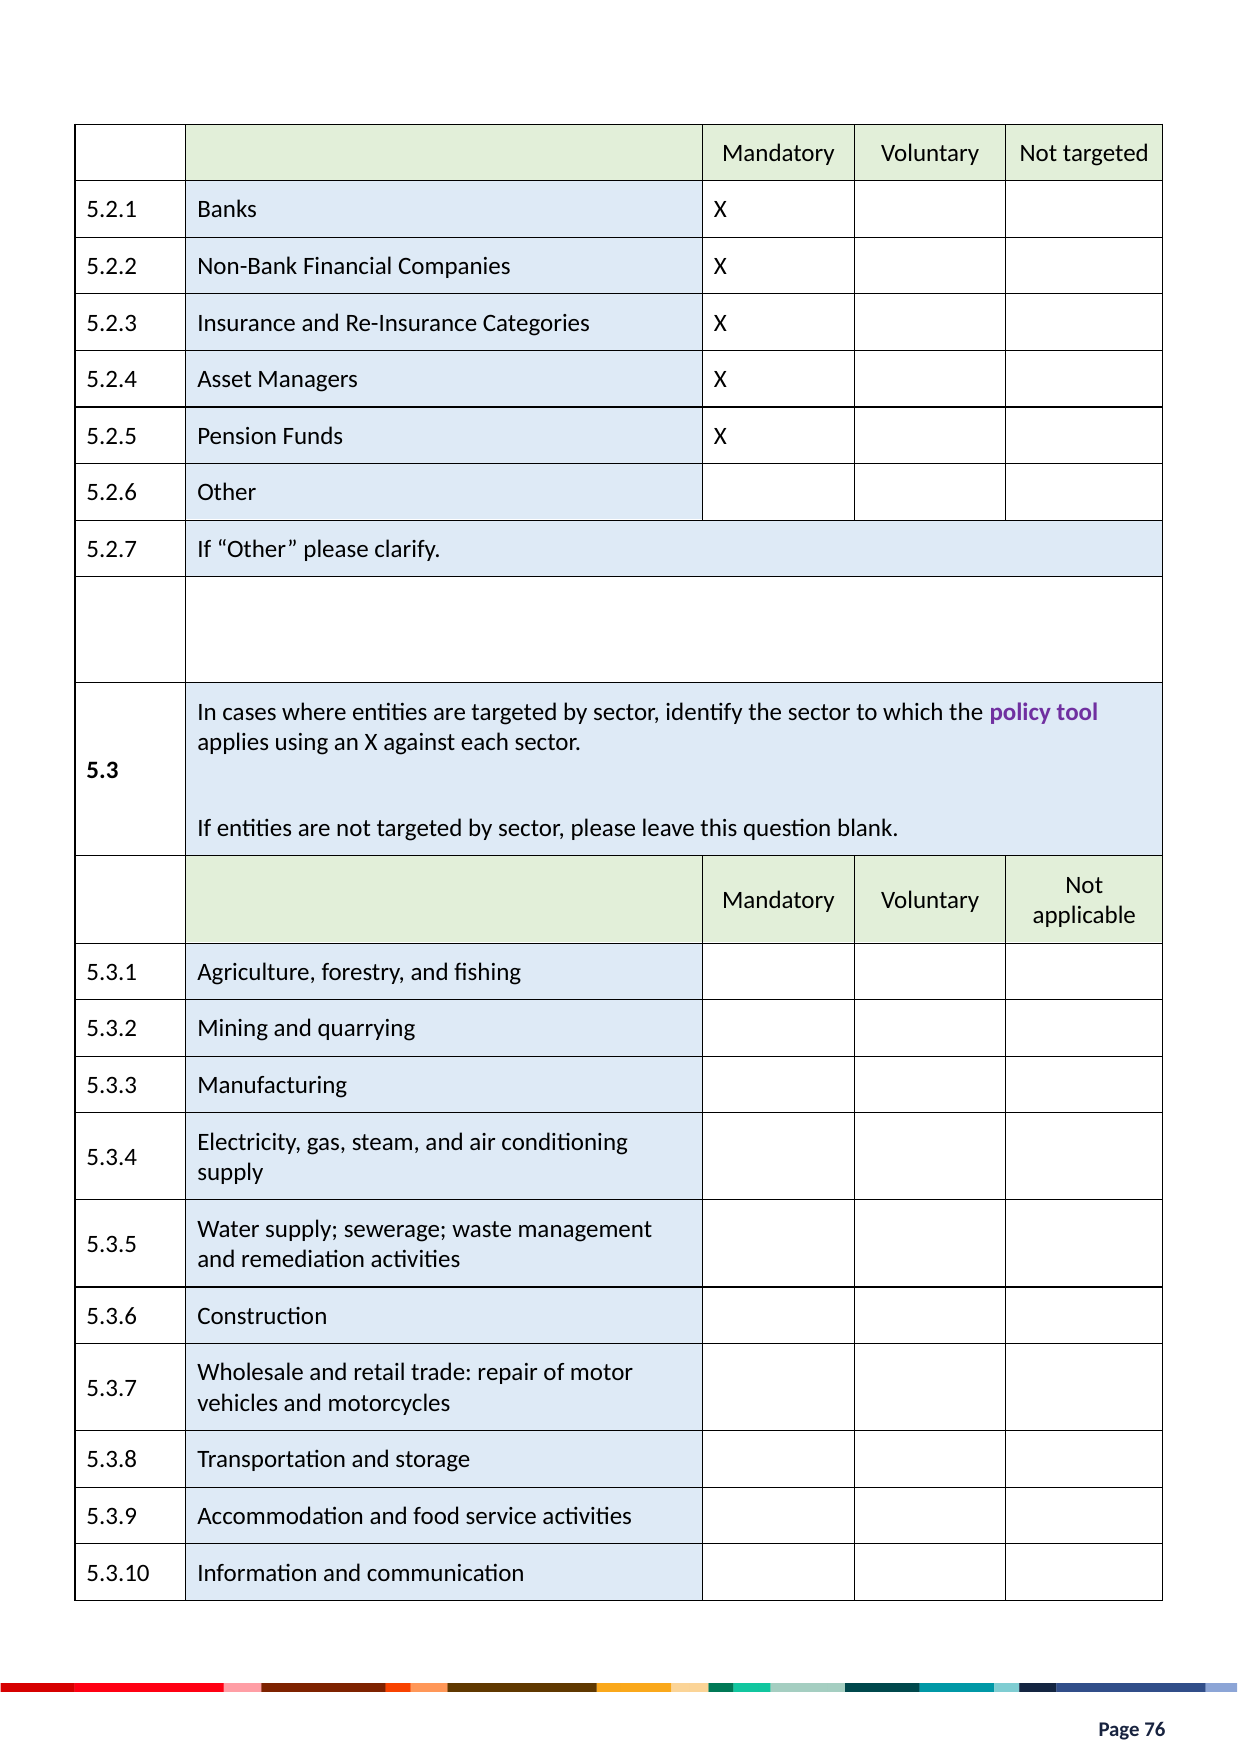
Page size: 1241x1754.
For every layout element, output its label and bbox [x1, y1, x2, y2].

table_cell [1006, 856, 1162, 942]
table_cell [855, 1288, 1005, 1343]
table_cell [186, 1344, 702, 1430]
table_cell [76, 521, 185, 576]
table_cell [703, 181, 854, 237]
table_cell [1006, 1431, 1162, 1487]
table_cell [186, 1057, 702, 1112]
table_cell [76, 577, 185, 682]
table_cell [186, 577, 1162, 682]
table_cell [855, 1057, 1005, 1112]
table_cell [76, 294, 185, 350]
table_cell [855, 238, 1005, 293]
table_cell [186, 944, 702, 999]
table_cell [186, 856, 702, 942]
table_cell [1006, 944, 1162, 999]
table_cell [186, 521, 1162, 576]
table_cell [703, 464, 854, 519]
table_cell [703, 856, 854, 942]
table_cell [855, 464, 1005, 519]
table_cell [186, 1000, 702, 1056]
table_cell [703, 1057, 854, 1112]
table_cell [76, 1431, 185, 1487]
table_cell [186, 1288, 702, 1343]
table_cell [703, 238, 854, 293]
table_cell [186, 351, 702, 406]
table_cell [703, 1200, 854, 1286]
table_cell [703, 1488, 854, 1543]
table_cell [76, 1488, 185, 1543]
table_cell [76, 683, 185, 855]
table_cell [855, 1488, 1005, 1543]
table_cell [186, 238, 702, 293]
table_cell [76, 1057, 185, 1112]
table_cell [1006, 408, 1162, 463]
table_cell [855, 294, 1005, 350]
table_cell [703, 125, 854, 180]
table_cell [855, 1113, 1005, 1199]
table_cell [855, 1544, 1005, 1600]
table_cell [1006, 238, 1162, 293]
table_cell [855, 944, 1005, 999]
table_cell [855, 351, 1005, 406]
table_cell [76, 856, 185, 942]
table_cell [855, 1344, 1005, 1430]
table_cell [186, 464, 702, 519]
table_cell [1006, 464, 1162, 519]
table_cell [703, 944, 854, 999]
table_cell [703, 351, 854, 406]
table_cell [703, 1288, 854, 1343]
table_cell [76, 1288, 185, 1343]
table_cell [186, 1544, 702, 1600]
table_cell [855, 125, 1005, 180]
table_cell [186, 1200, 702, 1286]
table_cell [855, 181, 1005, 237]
picture [0, 1683, 1236, 1692]
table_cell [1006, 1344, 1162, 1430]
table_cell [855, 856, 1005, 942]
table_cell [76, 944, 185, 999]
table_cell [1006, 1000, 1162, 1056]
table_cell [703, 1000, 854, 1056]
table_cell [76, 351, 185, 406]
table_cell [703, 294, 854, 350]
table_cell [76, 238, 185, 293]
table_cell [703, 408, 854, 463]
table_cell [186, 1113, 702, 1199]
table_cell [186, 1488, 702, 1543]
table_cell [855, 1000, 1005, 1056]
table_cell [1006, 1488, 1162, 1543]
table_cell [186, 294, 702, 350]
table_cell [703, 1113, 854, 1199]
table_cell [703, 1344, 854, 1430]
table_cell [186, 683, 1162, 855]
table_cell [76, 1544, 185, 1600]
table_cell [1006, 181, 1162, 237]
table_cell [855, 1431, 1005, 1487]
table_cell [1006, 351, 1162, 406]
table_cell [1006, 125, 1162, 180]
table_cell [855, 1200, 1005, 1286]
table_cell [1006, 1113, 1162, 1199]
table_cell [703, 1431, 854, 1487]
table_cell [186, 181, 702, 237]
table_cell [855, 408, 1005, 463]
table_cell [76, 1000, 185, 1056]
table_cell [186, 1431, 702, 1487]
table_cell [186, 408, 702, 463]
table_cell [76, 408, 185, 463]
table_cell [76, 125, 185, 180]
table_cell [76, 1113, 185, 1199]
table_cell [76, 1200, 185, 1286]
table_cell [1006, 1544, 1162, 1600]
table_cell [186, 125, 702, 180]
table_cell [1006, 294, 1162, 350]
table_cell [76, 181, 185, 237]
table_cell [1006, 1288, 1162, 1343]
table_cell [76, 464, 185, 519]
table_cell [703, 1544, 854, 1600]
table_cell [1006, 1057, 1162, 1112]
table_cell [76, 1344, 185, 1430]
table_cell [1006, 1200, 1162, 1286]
